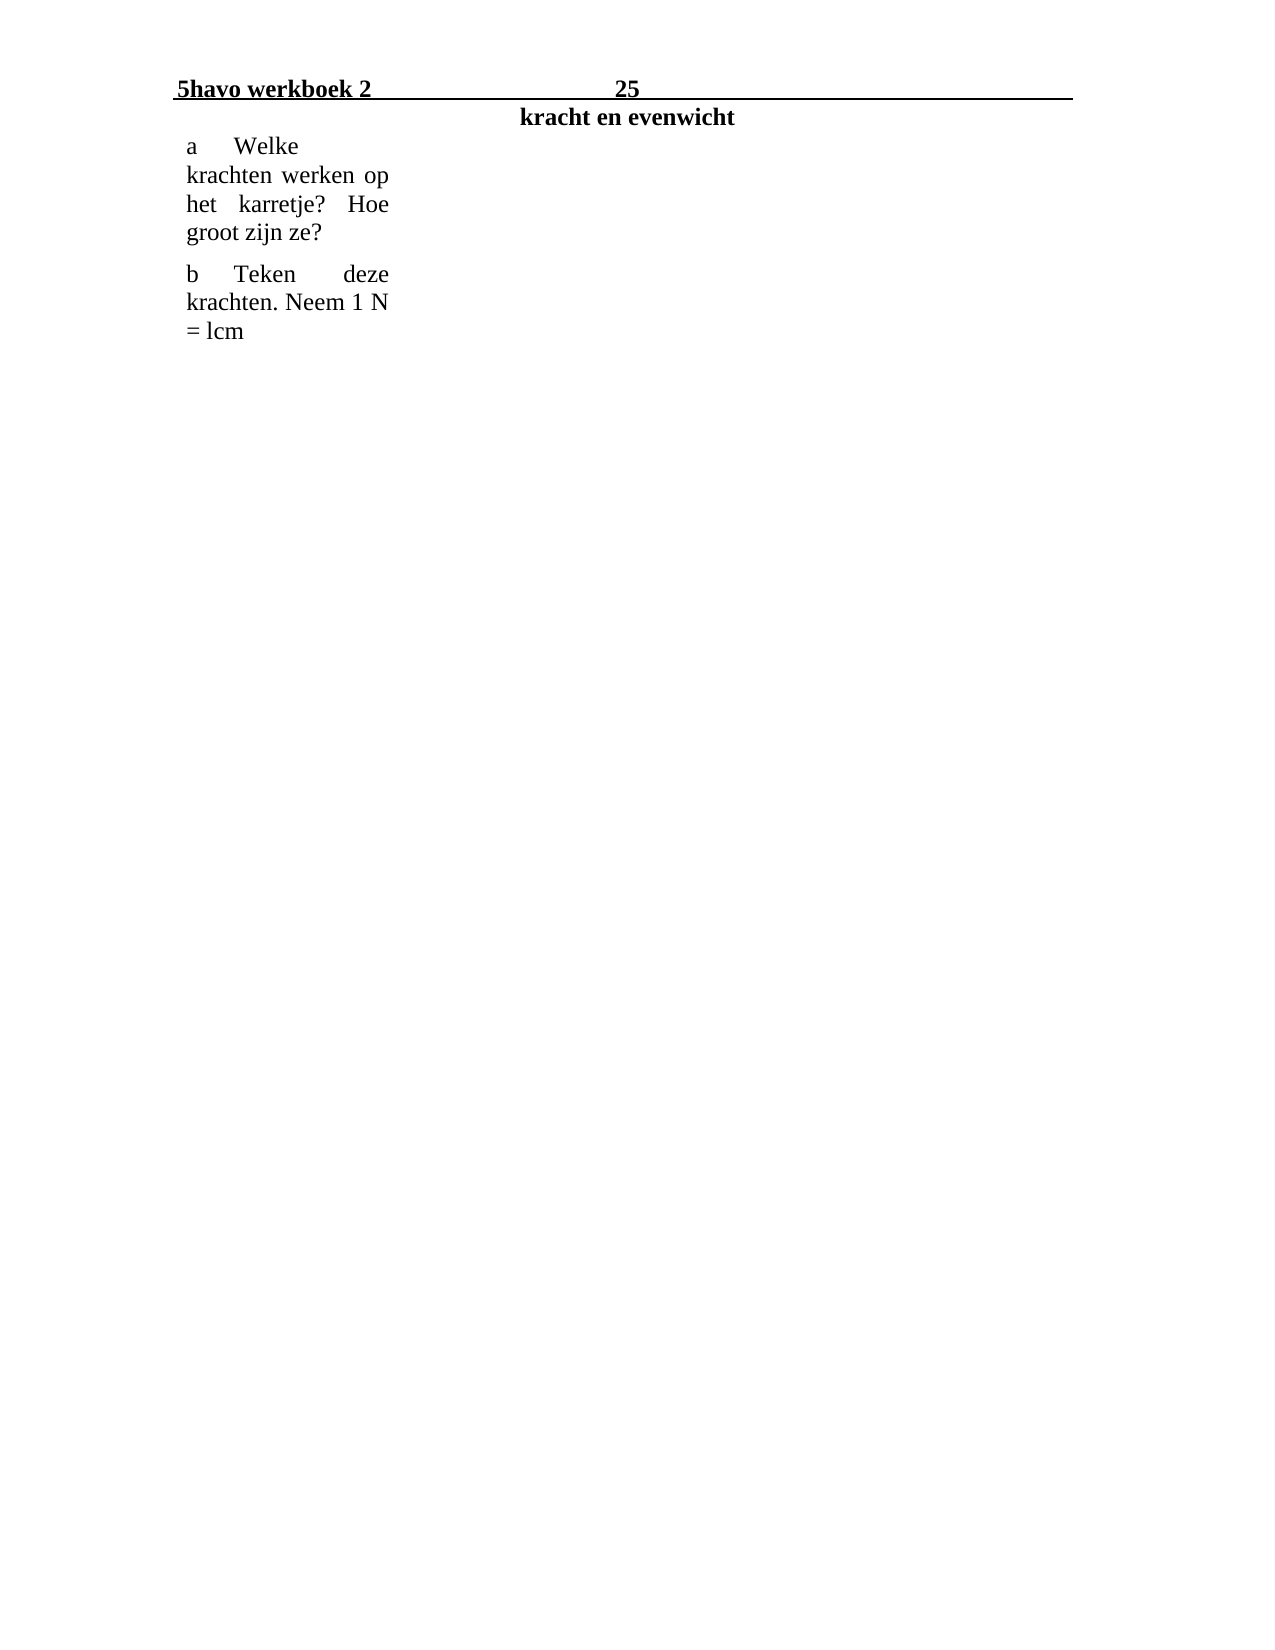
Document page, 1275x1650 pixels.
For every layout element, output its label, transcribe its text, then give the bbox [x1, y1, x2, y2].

text a Welke krachten werken op het karretje? Hoe groot zijn ze? [186, 131, 389, 246]
text b Teken deze krachten. Neem 1 N = lcm [186, 259, 389, 345]
